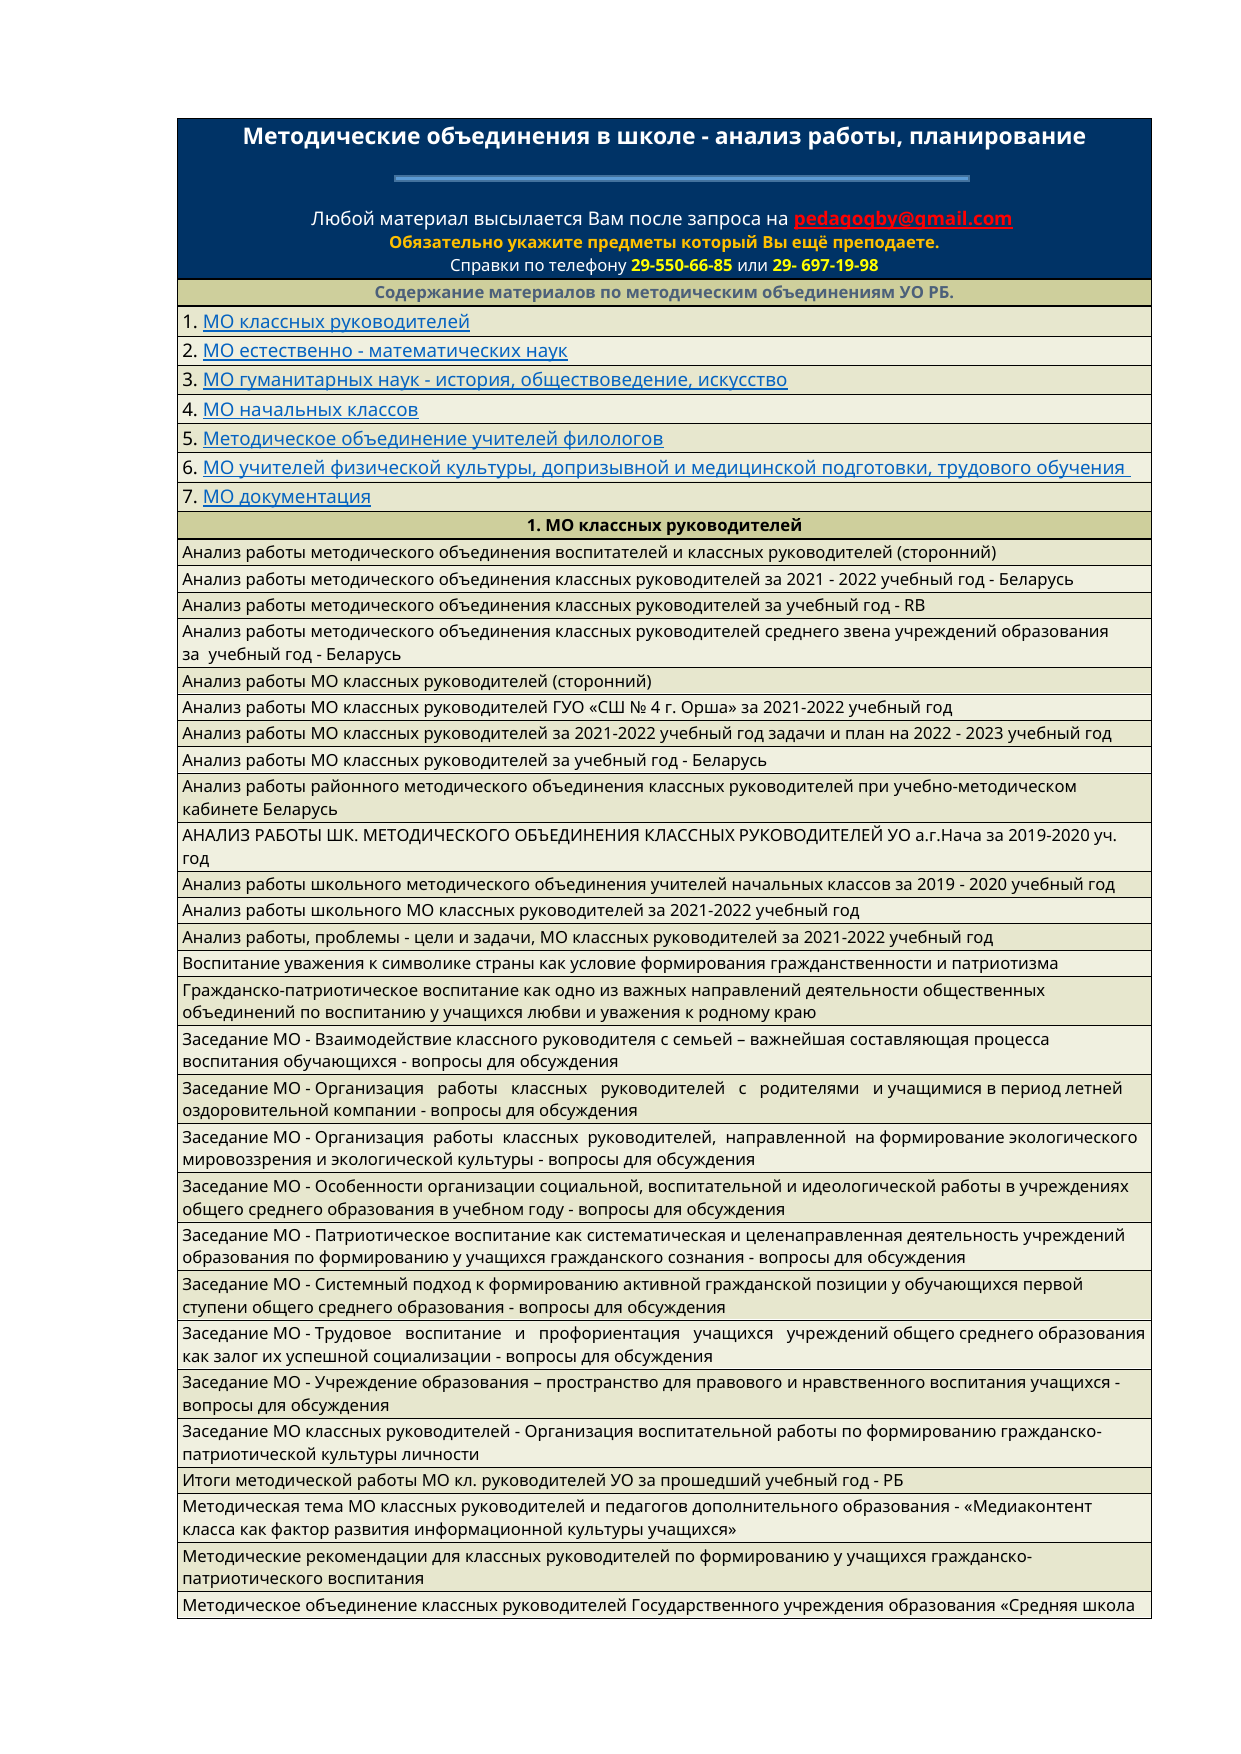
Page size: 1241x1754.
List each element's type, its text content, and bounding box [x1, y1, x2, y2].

table_cell 1. МО классных руководителей [178, 512, 1151, 538]
table_cell Заседание МО - Организация работы классных руководителей, направленной на формирование экологического мировоззрения и экологической культуры - вопросы для обсуждения [178, 1124, 1151, 1172]
table_cell Заседание МО - Особенности организации социальной, воспитательной и идеологической работы в учреждениях общего среднего образования в учебном году - вопросы для обсуждения [178, 1173, 1151, 1221]
table_cell Заседание МО - Трудовое воспитание и профориентация учащихся учреждений общего среднего образования как залог их успешной социализации - вопросы для обсуждения [178, 1321, 1151, 1368]
table_cell Анализ работы методического объединения классных руководителей за учебный год - RB [178, 593, 1151, 618]
table_cell Анализ работы районного методического объединения классных руководителей при учебно-методическом кабинете Беларусь [178, 774, 1151, 822]
table_cell Анализ работы методического объединения классных руководителей среднего звена учреждений образования за учебный год - Беларусь [178, 619, 1151, 667]
table_cell Итоги методической работы МО кл. руководителей УО за прошедший учебный год - РБ [178, 1468, 1151, 1493]
table_cell Анализ работы, проблемы - цели и задачи, МО классных руководителей за 2021-2022 учебный год [178, 924, 1151, 950]
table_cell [178, 1592, 1151, 1617]
table_cell 1. МО классных руководителей [178, 307, 1151, 336]
table_cell Гражданско-патриотическое воспитание как одно из важных направлений деятельности общественных объединений по воспитанию у учащихся любви и уважения к родному краю [178, 977, 1151, 1025]
table_cell Заседание МО классных руководителей - Организация воспитательной работы по формированию гражданско-патриотической культуры личности [178, 1419, 1151, 1467]
table_cell 4. МО начальных классов [178, 395, 1151, 423]
table_cell Анализ работы МО классных руководителей за 2021-2022 учебный год задачи и план на 2022 - 2023 учебный год [178, 721, 1151, 746]
table_cell Методические рекомендации для классных руководителей по формированию у учащихся гражданско-патриотического воспитания [178, 1543, 1151, 1591]
table_cell 7. МО документация [178, 483, 1151, 511]
table_cell Заседание МО - Организация работы классных руководителей с родителями и учащимися в период летней оздоровительной компании - вопросы для обсуждения [178, 1075, 1151, 1123]
table_cell Заседание МО - Учреждение образования – пространство для правового и нравственного воспитания учащихся - вопросы для обсуждения [178, 1370, 1151, 1418]
table_header Методические объединения в школе - анализ работы, планирование Любой материал высылается Вам после запроса на pedagogby@gmail.com Обязательно укажите предметы который Вы ещё преподаете. Справки по телефону 29-550-66-85 или 29- 697-19-98 [178, 119, 1151, 278]
table_cell Анализ работы методического объединения воспитателей и классных руководителей (сторонний) [178, 540, 1151, 565]
table_cell 2. МО естественно - математических наук [178, 337, 1151, 365]
table_cell Заседание МО - Системный подход к формированию активной гражданской позиции у обучающихся первой ступени общего среднего образования - вопросы для обсуждения [178, 1271, 1151, 1319]
table_cell Заседание МО - Патриотическое воспитание как систематическая и целенаправленная деятельность учреждений образования по формированию у учащихся гражданского сознания - вопросы для обсуждения [178, 1223, 1151, 1270]
table_cell АНАЛИЗ РАБОТЫ ШК. МЕТОДИЧЕСКОГО ОБЪЕДИНЕНИЯ КЛАССНЫХ РУКОВОДИТЕЛЕЙ УО а.г.Нача за 2019-2020 уч. год [178, 823, 1151, 871]
table_cell 5. Методическое объединение учителей филологов [178, 424, 1151, 452]
table_cell Анализ работы МО классных руководителей (сторонний) [178, 668, 1151, 693]
table_cell 6. МО учителей физической культуры, допризывной и медицинской подготовки, трудового обучения [178, 453, 1151, 481]
table_cell Содержание материалов по методическим объединениям УО РБ. [178, 280, 1151, 305]
table_cell Воспитание уважения к символике страны как условие формирования гражданственности и патриотизма [178, 951, 1151, 976]
table_cell Анализ работы МО классных руководителей за учебный год - Беларусь [178, 747, 1151, 772]
table_cell Заседание МО - Взаимодействие классного руководителя с семьей – важнейшая составляющая процесса воспитания обучающихся - вопросы для обсуждения [178, 1026, 1151, 1074]
table_cell Анализ работы школьного МО классных руководителей за 2021-2022 учебный год [178, 898, 1151, 923]
table_cell Методическая тема МО классных руководителей и педагогов дополнительного образования - «Медиаконтент класса как фактор развития информационной культуры учащихся» [178, 1494, 1151, 1542]
table_cell Анализ работы методического объединения классных руководителей за 2021 - 2022 учебный год - Беларусь [178, 566, 1151, 592]
table_cell 3. МО гуманитарных наук - история, обществоведение, искусство [178, 366, 1151, 394]
table_cell Анализ работы школьного методического объединения учителей начальных классов за 2019 - 2020 учебный год [178, 872, 1151, 897]
table_cell Анализ работы МО классных руководителей ГУО «СШ № 4 г. Орша» за 2021-2022 учебный год [178, 695, 1151, 720]
